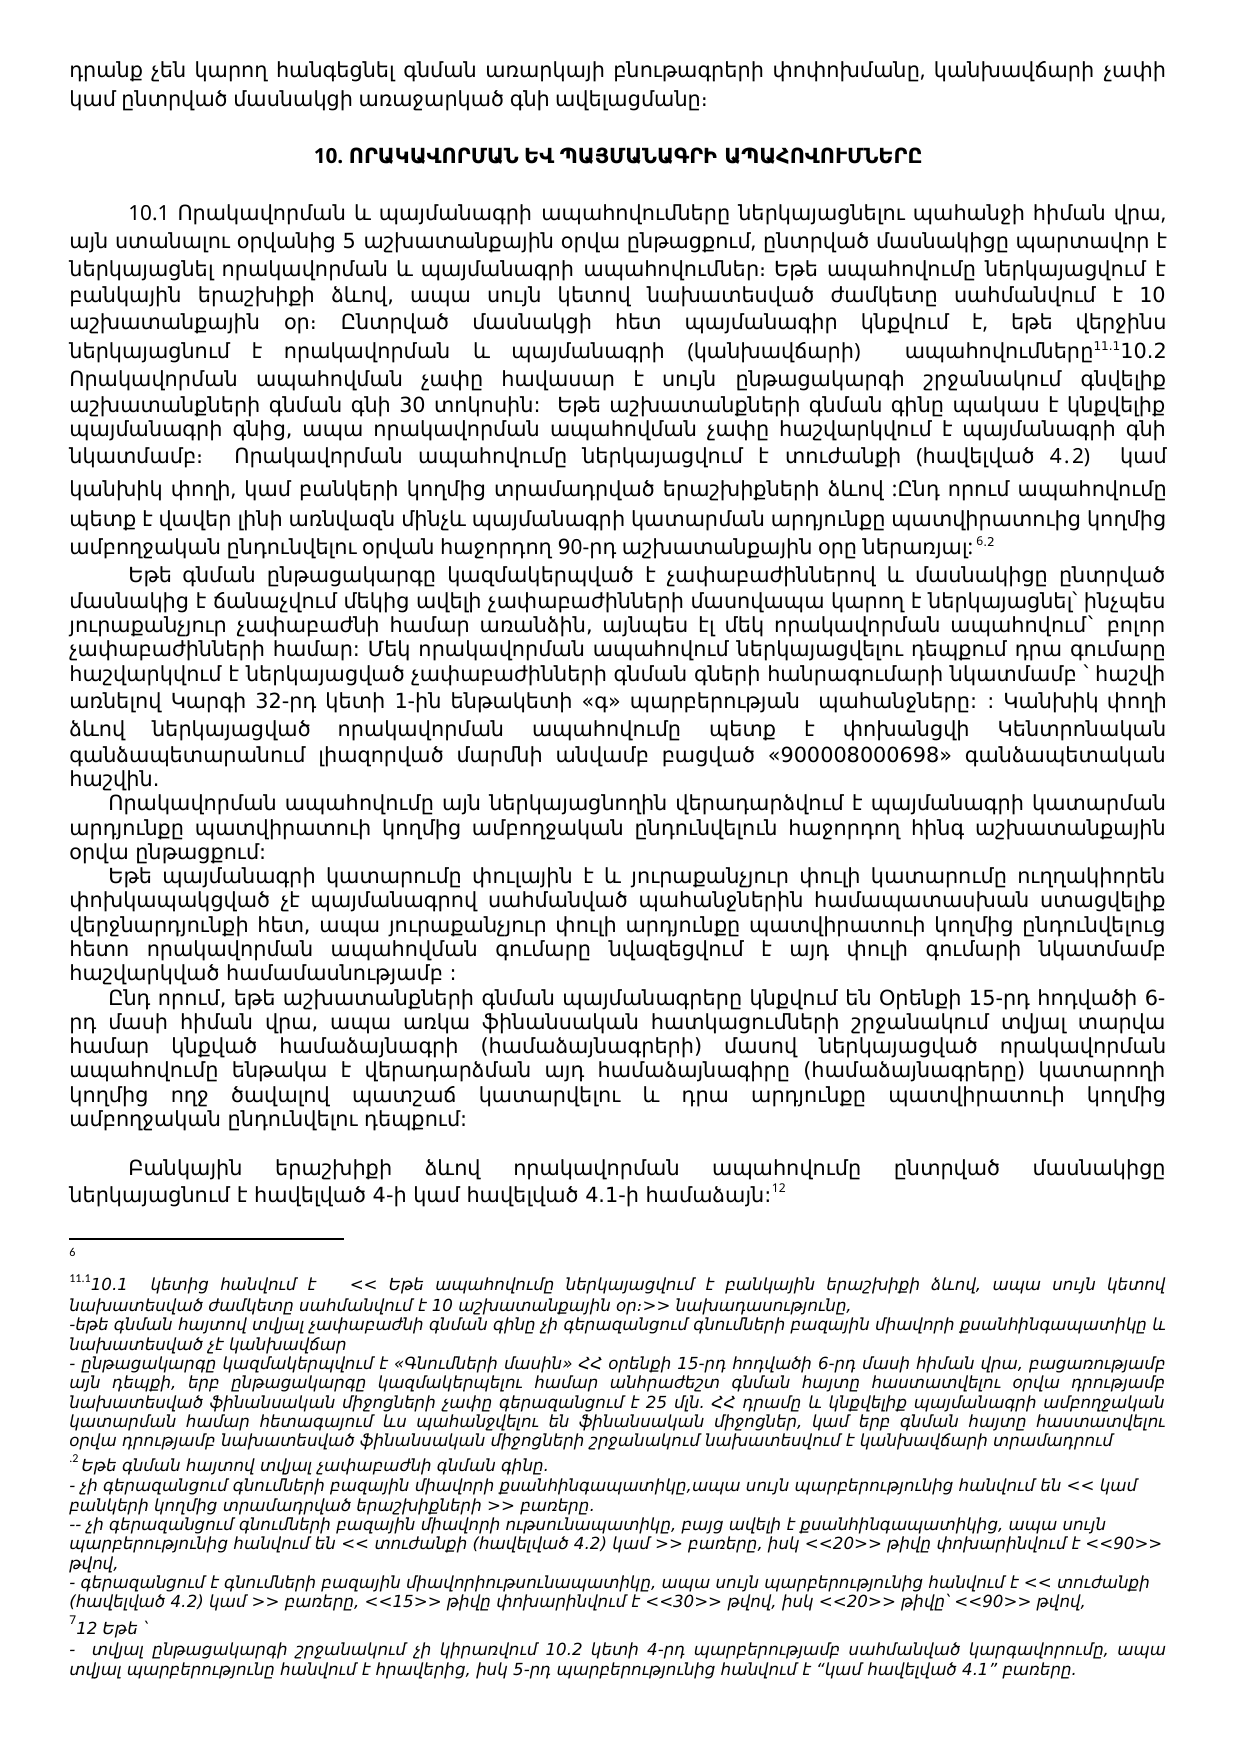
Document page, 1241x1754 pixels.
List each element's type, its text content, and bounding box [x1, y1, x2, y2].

text 10. ՈՐԱԿԱՎՈՐՄԱՆ ԵՎ ՊԱՅՄԱՆԱԳՐԻ ԱՊԱՀՈՎՈՒՄՆԵՐԸ [69, 141, 1167, 169]
text Ընդ որում, եթե աշխատանքների գնման պայմանագրերը կնքվում են Օրենքի 15-րդ հոդվածի 6-րդ մասի հիման վրա, ապա առկա ֆինանսական հատկացումների շրջանակում տվյալ տարվա համար կնքված համաձայնագրի (համաձայնագրերի) մասով ներկայացված որակավորման ապահովումը ենթակա է վերադարձման այդ համաձայնագիրը (համաձայնագրերը) կատարողի կողմից ողջ ծավալով պատշաճ կատարվելու և դրա արդյունքը պատվիրատուի կողմից ամբողջական ընդունվելու դեպքում: [69, 986, 1167, 1131]
text Բանկային երաշխիքի ձևով որակավորման ապահովումը ընտրված մասնակիցը ներկայացնում է հավելված 4-ի կամ հավելված 4.1-ի համաձայն:12 [69, 1156, 1167, 1208]
text 10.1 Որակավորման և պայմանագրի ապահովումները ներկայացնելու պահանջի հիման վրա, այն ստանալու օրվանից 5 աշխատանքային օրվա ընթացքում, ընտրված մասնակիցը պարտավոր է ներկայացնել որակավորման և պայմանագրի ապահովումներ։ Եթե ապահովումը ներկայացվում է բանկային երաշխիքի ձևով, ապա սույն կետով նախատեսված ժամկետը սահմանվում է 10 աշխատանքային օր։ Ընտրված մասնակցի հետ պայմանագիր կնքվում է, եթե վերջինս ներկայացնում է որակավորման և պայմանագրի (կանխավճարի) ապահովումները11.110.2 Որակավորման ապահովման չափը հավասար է սույն ընթացակարգի շրջանակում գնվելիք աշխատանքների գնման գնի 30 տոկոսին: Եթե աշխատանքների գնման գինը պակաս է կնքվելիք պայմանագրի գնից, ապա որակավորման ապահովման չափը հաշվարկվում է պայմանագրի գնի նկատմամբ։ Որակավորման ապահովումը ներկայացվում է տուժանքի (հավելված 4․2) կամ կանխիկ փողի, կամ բանկերի կողմից տրամադրված երաշխիքների ձևով :Ընդ որում ապահովումը պետք է վավեր լինի առնվազն մինչև պայմանագրի կատարման արդյունքը պատվիրատուից կողմից ամբողջական ընդունվելու օրվան հաջորդող 90-րդ աշխատանքային օրը ներառյալ: .2 [69, 198, 1167, 561]
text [69, 56, 1167, 112]
text Որակավորման ապահովումը այն ներկայացնողին վերադարձվում է պայմանագրի կատարման արդյունքը պատվիրատուի կողմից ամբողջական ընդունվելուն հաջորդող հինգ աշխատանքային օրվա ընթացքում: [69, 791, 1167, 864]
text Եթե գնման ընթացակարգը կազմակերպված է չափաբաժիններով և մասնակիցը ընտրված մասնակից է ճանաչվում մեկից ավելի չափաբաժինների մասովապա կարող է ներկայացնել՝ ինչպես յուրաքանչյուր չափաբաժնի համար առանձին, այնպես էլ մեկ որակավորման ապահովում` բոլոր չափաբաժինների համար: Մեկ որակավորման ապահովում ներկայացվելու դեպքում դրա գումարը հաշվարկվում է ներկայացված չափաբաժինների գնման գների հանրագումարի նկատմամբ ՝ հաշվի առնելով Կարգի 32-րդ կետի 1-ին ենթակետի «գ» պարբերության պահանջները: : Կանխիկ փողի ձևով ներկայացված որակավորման ապահովումը պետք է փոխանցվի Կենտրոնական գանձապետարանում լիազորված մարմնի անվամբ բացված «900008000698» գանձապետական հաշվին. [69, 561, 1167, 791]
text Եթե պայմանագրի կատարումը փուլային է և յուրաքանչյուր փուլի կատարումը ուղղակիորեն փոխկապակցված չէ պայմանագրով սահմանված պահանջներին համապատասխան ստացվելիք վերջնարդյունքի հետ, ապա յուրաքանչյուր փուլի արդյունքը պատվիրատուի կողմից ընդունվելուց հետո որակավորման ապահովման գումարը նվազեցվում է այդ փուլի գումարի նկատմամբ հաշվարկված համամասնությամբ : [69, 864, 1167, 986]
